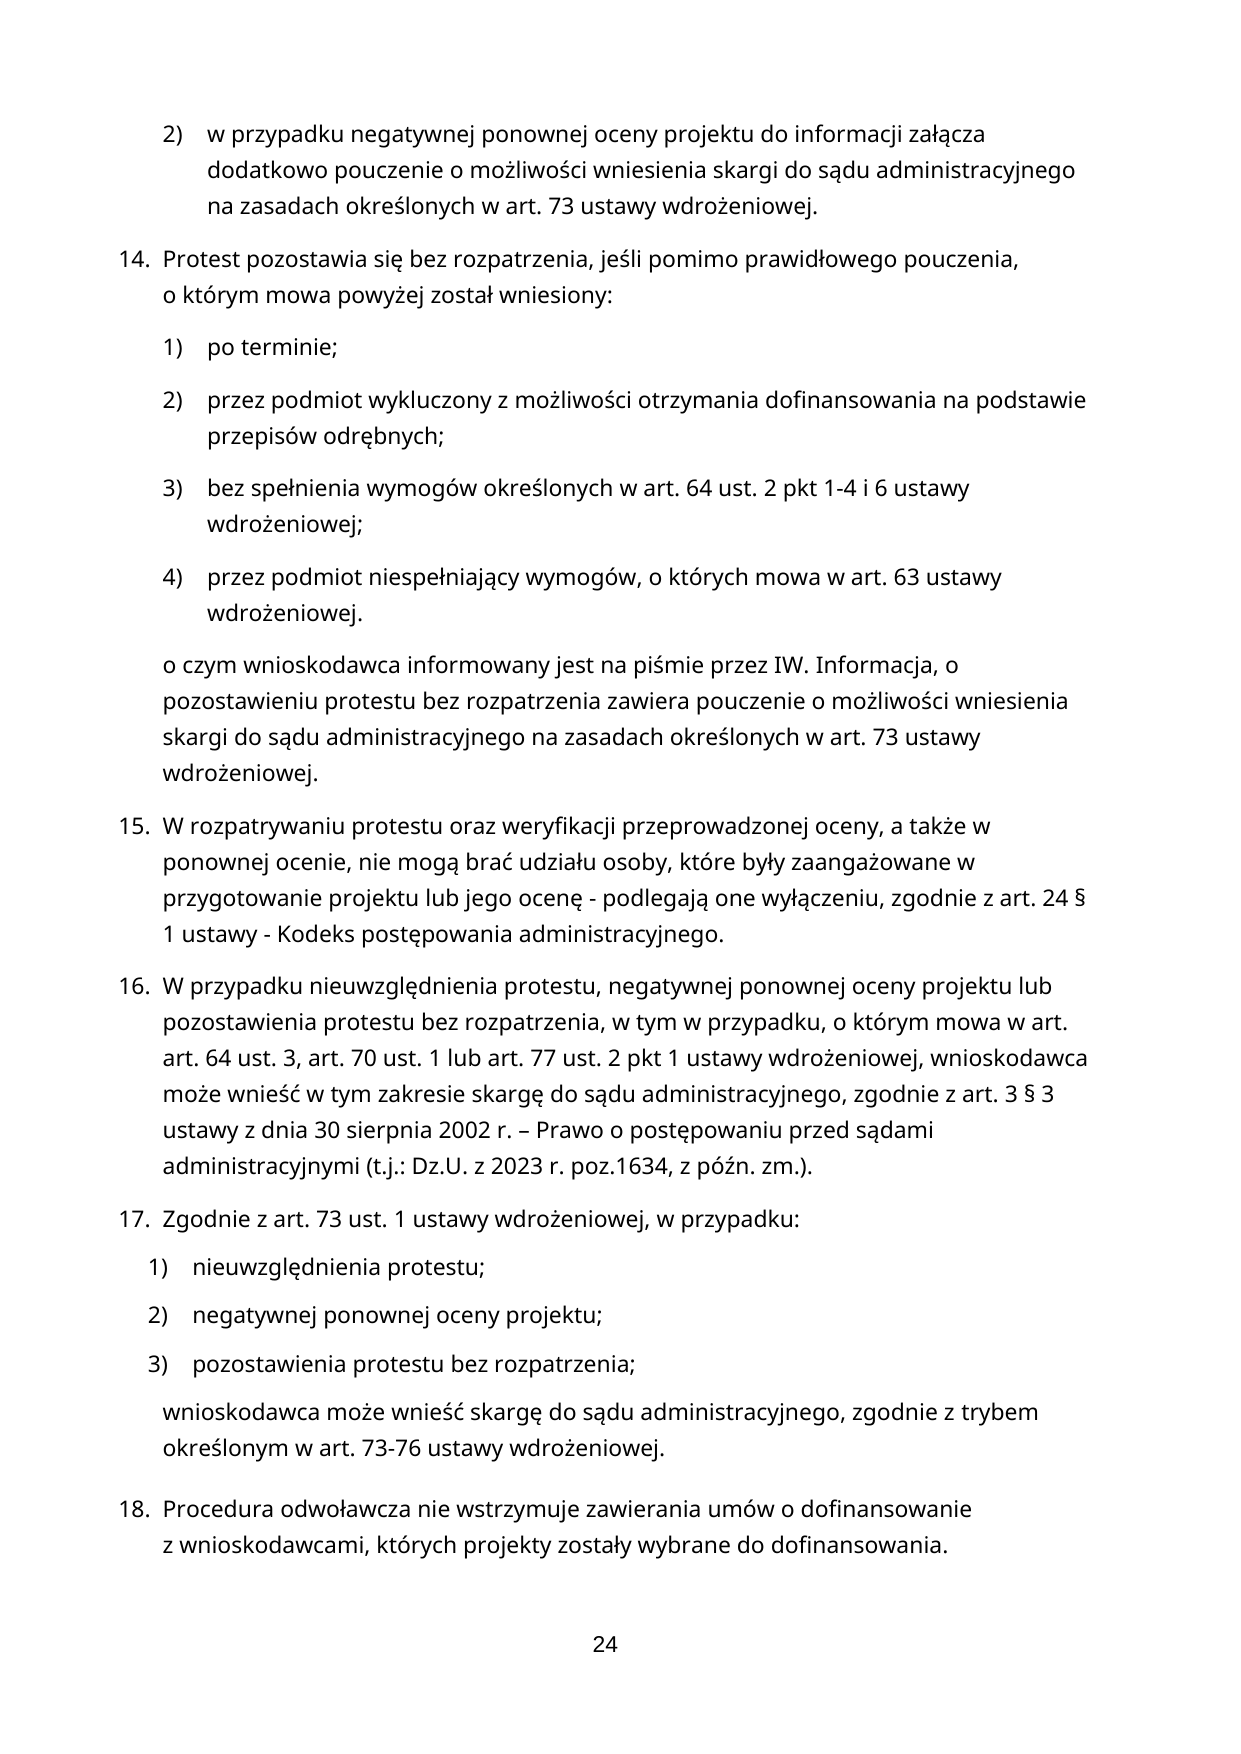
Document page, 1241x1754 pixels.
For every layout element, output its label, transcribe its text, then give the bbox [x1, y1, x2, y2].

list Protest pozostawia się bez rozpatrzenia, jeśli pomimo prawidłowego pouczenia, o którym mowa powyżej został wniesiony: [118, 243, 1092, 310]
list W przypadku nieuwzględnienia protestu, negatywnej ponownej oceny projektu lub pozostawienia protestu bez rozpatrzenia, w tym w przypadku, o którym mowa w art. art. 64 ust. 3, art. 70 ust. 1 lub art. 77 ust. 2 pkt 1 ustawy wdrożeniowej, wnioskodawca może wnieść w tym zakresie skargę do sądu administracyjnego, zgodnie z art. 3 § 3 ustawy z dnia 30 sierpnia 2002 r. – Prawo o postępowaniu przed sądami administracyjnymi (t.j.: Dz.U. z 2023 r. poz.1634, z późn. zm.). [118, 970, 1092, 1181]
list pozostawienia protestu bez rozpatrzenia; [148, 1348, 1092, 1379]
list Zgodnie z art. 73 ust. 1 ustawy wdrożeniowej, w przypadku: [118, 1202, 1092, 1234]
list po terminie; [162, 331, 1092, 362]
list przez podmiot niespełniający wymogów, o których mowa w art. 63 ustawy wdrożeniowej. [162, 561, 1092, 628]
list Procedura odwoławcza nie wstrzymuje zawierania umów o dofinansowanie z wnioskodawcami, których projekty zostały wybrane do dofinansowania. [118, 1493, 1092, 1560]
list negatywnej ponownej oceny projektu; [148, 1299, 1092, 1331]
list bez spełnienia wymogów określonych w art. 64 ust. 2 pkt 1-4 i 6 ustawy wdrożeniowej; [162, 472, 1092, 539]
list nieuwzględnienia protestu; [148, 1251, 1092, 1282]
text wnioskodawca może wnieść skargę do sądu administracyjnego, zgodnie z trybem określonym w art. 73-76 ustawy wdrożeniowej. [162, 1396, 1092, 1463]
text o czym wnioskodawca informowany jest na piśmie przez IW. Informacja, o pozostawieniu protestu bez rozpatrzenia zawiera pouczenie o możliwości wniesienia skargi do sądu administracyjnego na zasadach określonych w art. 73 ustawy wdrożeniowej. [162, 649, 1092, 788]
list w przypadku negatywnej ponownej oceny projektu do informacji załącza dodatkowo pouczenie o możliwości wniesienia skargi do sądu administracyjnego na zasadach określonych w art. 73 ustawy wdrożeniowej. [162, 118, 1092, 221]
list W rozpatrywaniu protestu oraz weryfikacji przeprowadzonej oceny, a także w ponownej ocenie, nie mogą brać udziału osoby, które były zaangażowane w przygotowanie projektu lub jego ocenę - podlegają one wyłączeniu, zgodnie z art. 24 § 1 ustawy - Kodeks postępowania administracyjnego. [118, 810, 1092, 949]
list przez podmiot wykluczony z możliwości otrzymania dofinansowania na podstawie przepisów odrębnych; [162, 384, 1092, 451]
